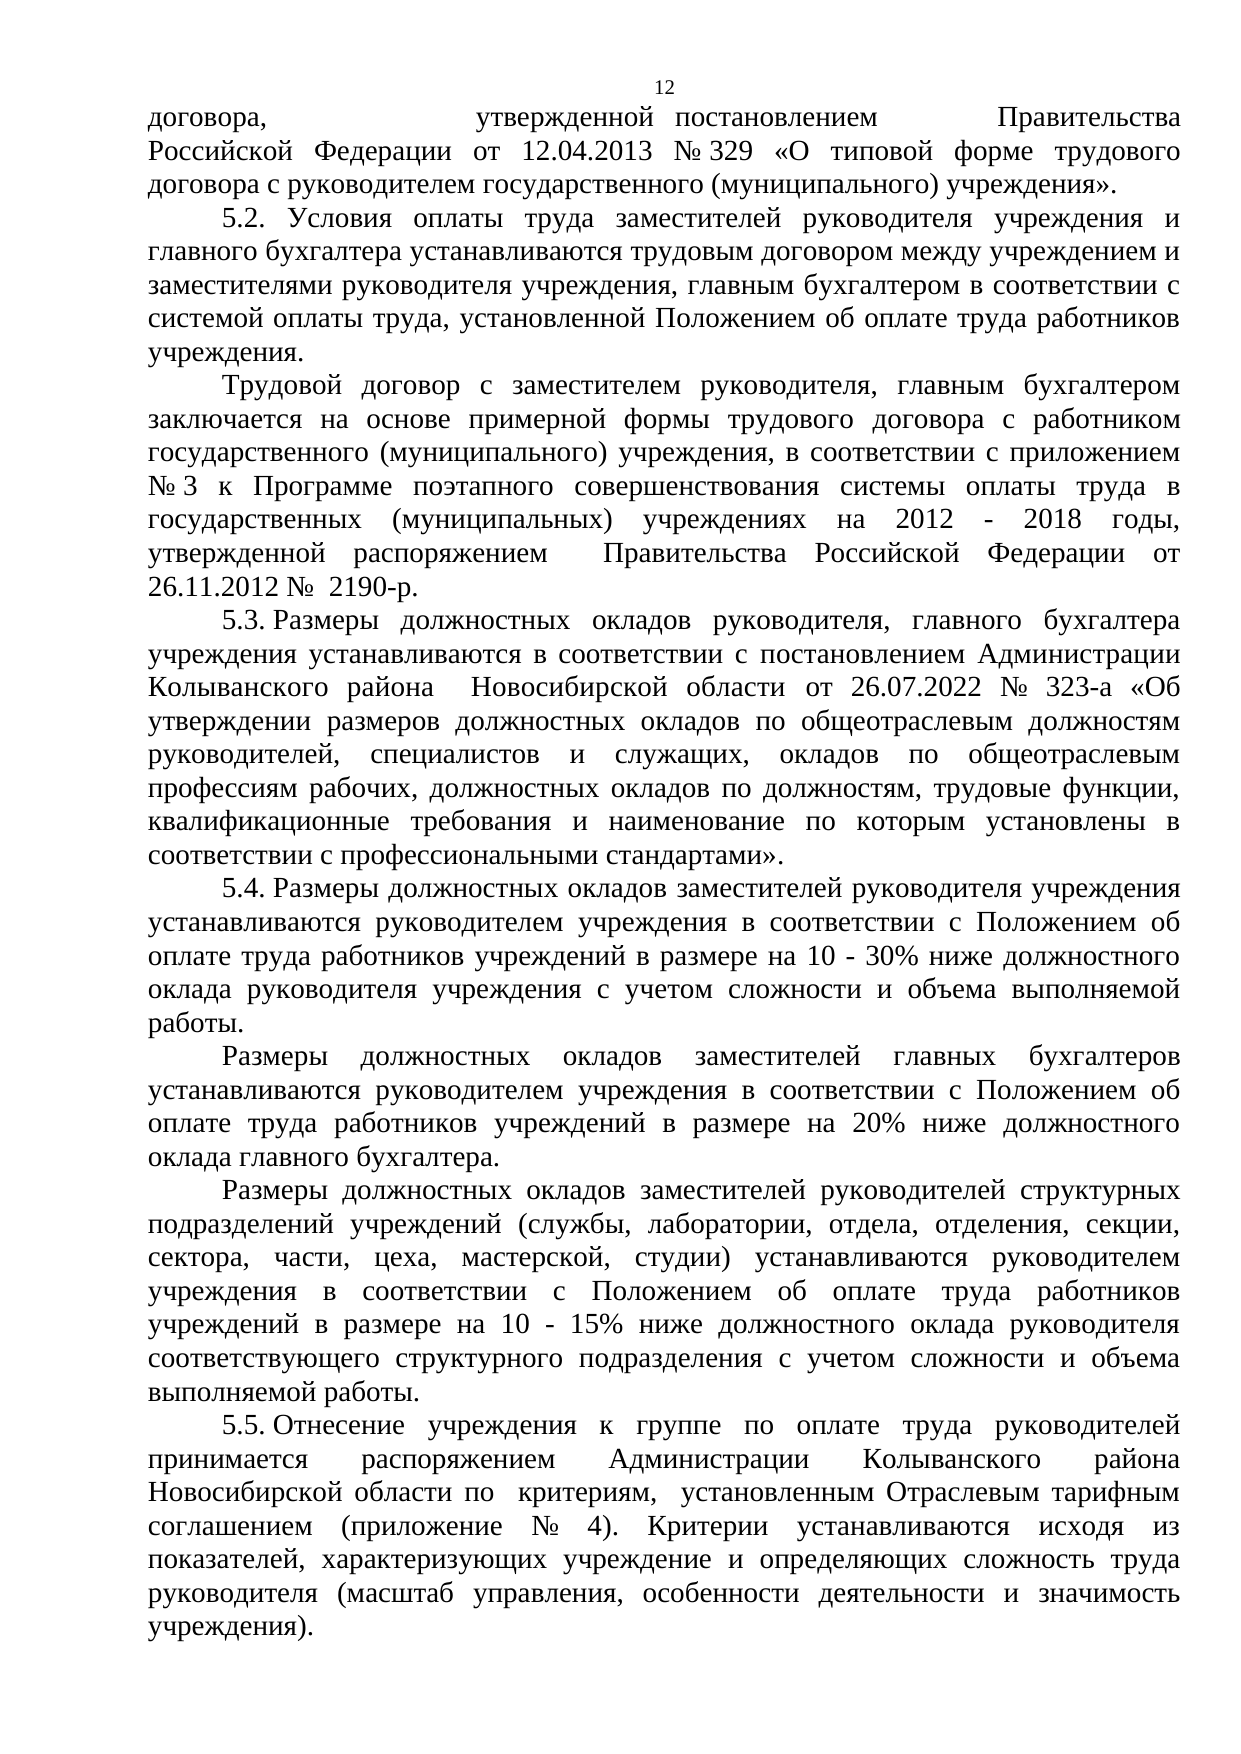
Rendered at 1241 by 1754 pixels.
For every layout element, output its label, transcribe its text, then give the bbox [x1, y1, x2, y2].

text 5.4. Размеры должностных окладов заместителей руководителя учреждения устанавливаются руководителем учреждения в соответствии с Положением об оплате труда работников учреждений в размере на 10 - 30% ниже должностного оклада руководителя учреждения с учетом сложности и объема выполняемой работы. [148, 871, 1181, 1038]
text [148, 99, 1181, 200]
text Размеры должностных окладов заместителей руководителей структурных подразделений учреждений (службы, лаборатории, отдела, отделения, секции, сектора, части, цеха, мастерской, студии) устанавливаются руководителем учреждения в соответствии с Положением об оплате труда работников учреждений в размере на 10 - 15% ниже должностного оклада руководителя соответствующего структурного подразделения с учетом сложности и объема выполняемой работы. [148, 1172, 1181, 1407]
text 5.3. Размеры должностных окладов руководителя, главного бухгалтера учреждения устанавливаются в соответствии с постановлением Администрации Колыванского района Новосибирской области от 26.07.2022 № 323-а «Об утверждении размеров должностных окладов по общеотраслевым должностям руководителей, специалистов и служащих, окладов по общеотраслевым профессиям рабочих, должностных окладов по должностям, трудовые функции, квалификационные требования и наименование по которым установлены в соответствии с профессиональными стандартами». [148, 602, 1181, 871]
text 5.2. Условия оплаты труда заместителей руководителя учреждения и главного бухгалтера устанавливаются трудовым договором между учреждением и заместителями руководителя учреждения, главным бухгалтером в соответствии с системой оплаты труда, установленной Положением об оплате труда работников учреждения. [148, 200, 1181, 367]
text 5.5. Отнесение учреждения к группе по оплате труда руководителей принимается распоряжением Администрации Колыванского района Новосибирской области по критериям, установленным Отраслевым тарифным соглашением (приложение № 4). Критерии устанавливаются исходя из показателей, характеризующих учреждение и определяющих сложность труда руководителя (масштаб управления, особенности деятельности и значимость учреждения). [148, 1407, 1181, 1642]
text Трудовой договор с заместителем руководителя, главным бухгалтером заключается на основе примерной формы трудового договора с работником государственного (муниципального) учреждения, в соответствии с приложением № 3 к Программе поэтапного совершенствования системы оплаты труда в государственных (муниципальных) учреждениях на 2012 - 2018 годы, утвержденной распоряжением Правительства Российской Федерации от 26.11.2012 № 2190-р. [148, 367, 1181, 602]
text Размеры должностных окладов заместителей главных бухгалтеров устанавливаются руководителем учреждения в соответствии с Положением об оплате труда работников учреждений в размере на 20% ниже должностного оклада главного бухгалтера. [148, 1038, 1181, 1172]
